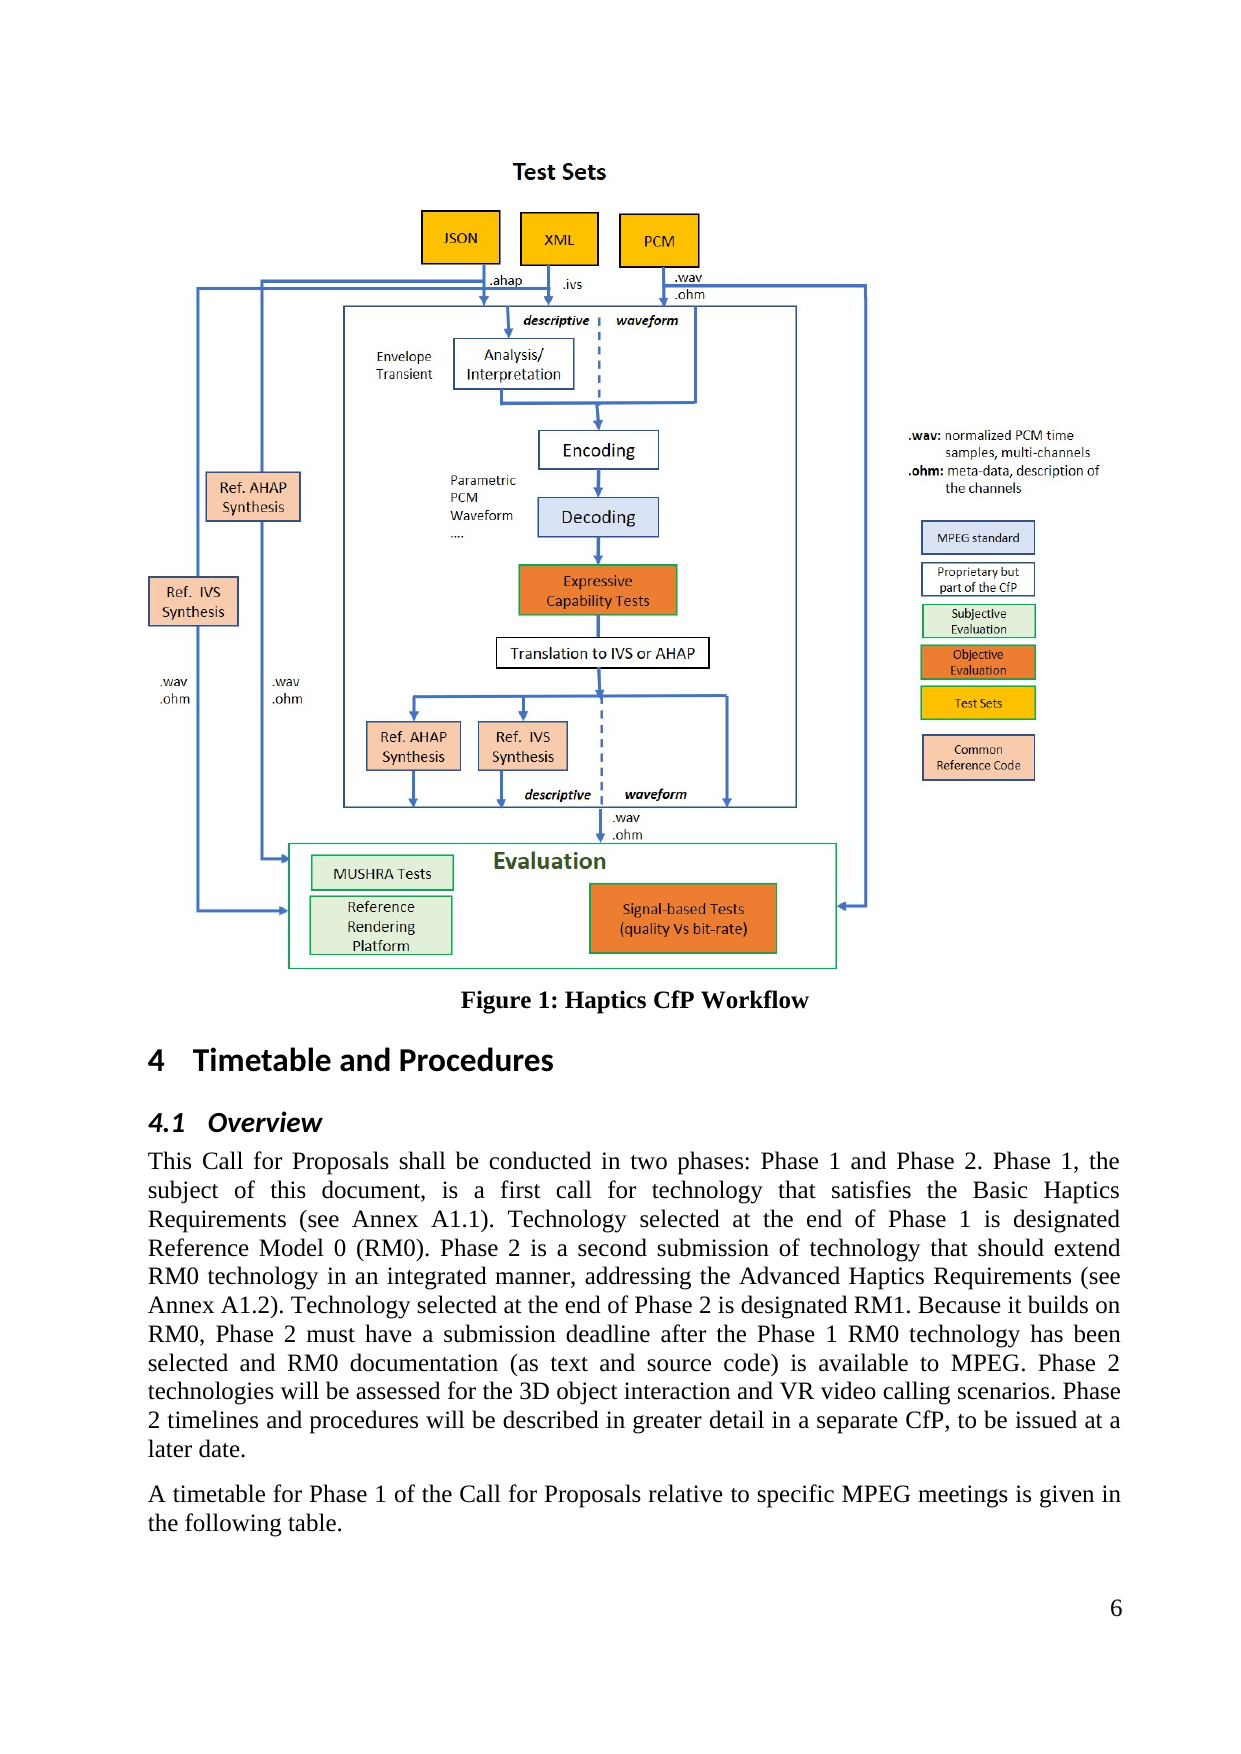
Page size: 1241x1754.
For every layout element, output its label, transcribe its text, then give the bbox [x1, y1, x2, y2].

text Figure 1: Haptics CfP Workflow [148, 985, 1122, 1014]
text A timetable for Phase 1 of the Call for Proposals relative to specific MPEG meetings is given in the following table. [148, 1479, 1122, 1537]
subtitle Overview [148, 1104, 1122, 1140]
subtitle Timetable and Procedures [148, 1039, 1122, 1079]
text This Call for Proposals shall be conducted in two phases: Phase 1 and Phase 2. Phase 1, the subject of this document, is a first call for technology that satisfies the Basic Haptics Requirements (see Annex A1.1). Technology selected at the end of Phase 1 is designated Reference Model 0 (RM0). Phase 2 is a second submission of technology that should extend RM0 technology in an integrated manner, addressing the Advanced Haptics Requirements (see Annex A1.2). Technology selected at the end of Phase 2 is designated RM1. Because it builds on RM0, Phase 2 must have a submission deadline after the Phase 1 RM0 technology has been selected and RM0 documentation (as text and source code) is available to MPEG. Phase 2 technologies will be assessed for the 3D object interaction and VR video calling scenarios. Phase 2 timelines and procedures will be described in greater detail in a separate CfP, to be issued at a later date. [148, 1146, 1122, 1463]
picture [147, 147, 1123, 969]
